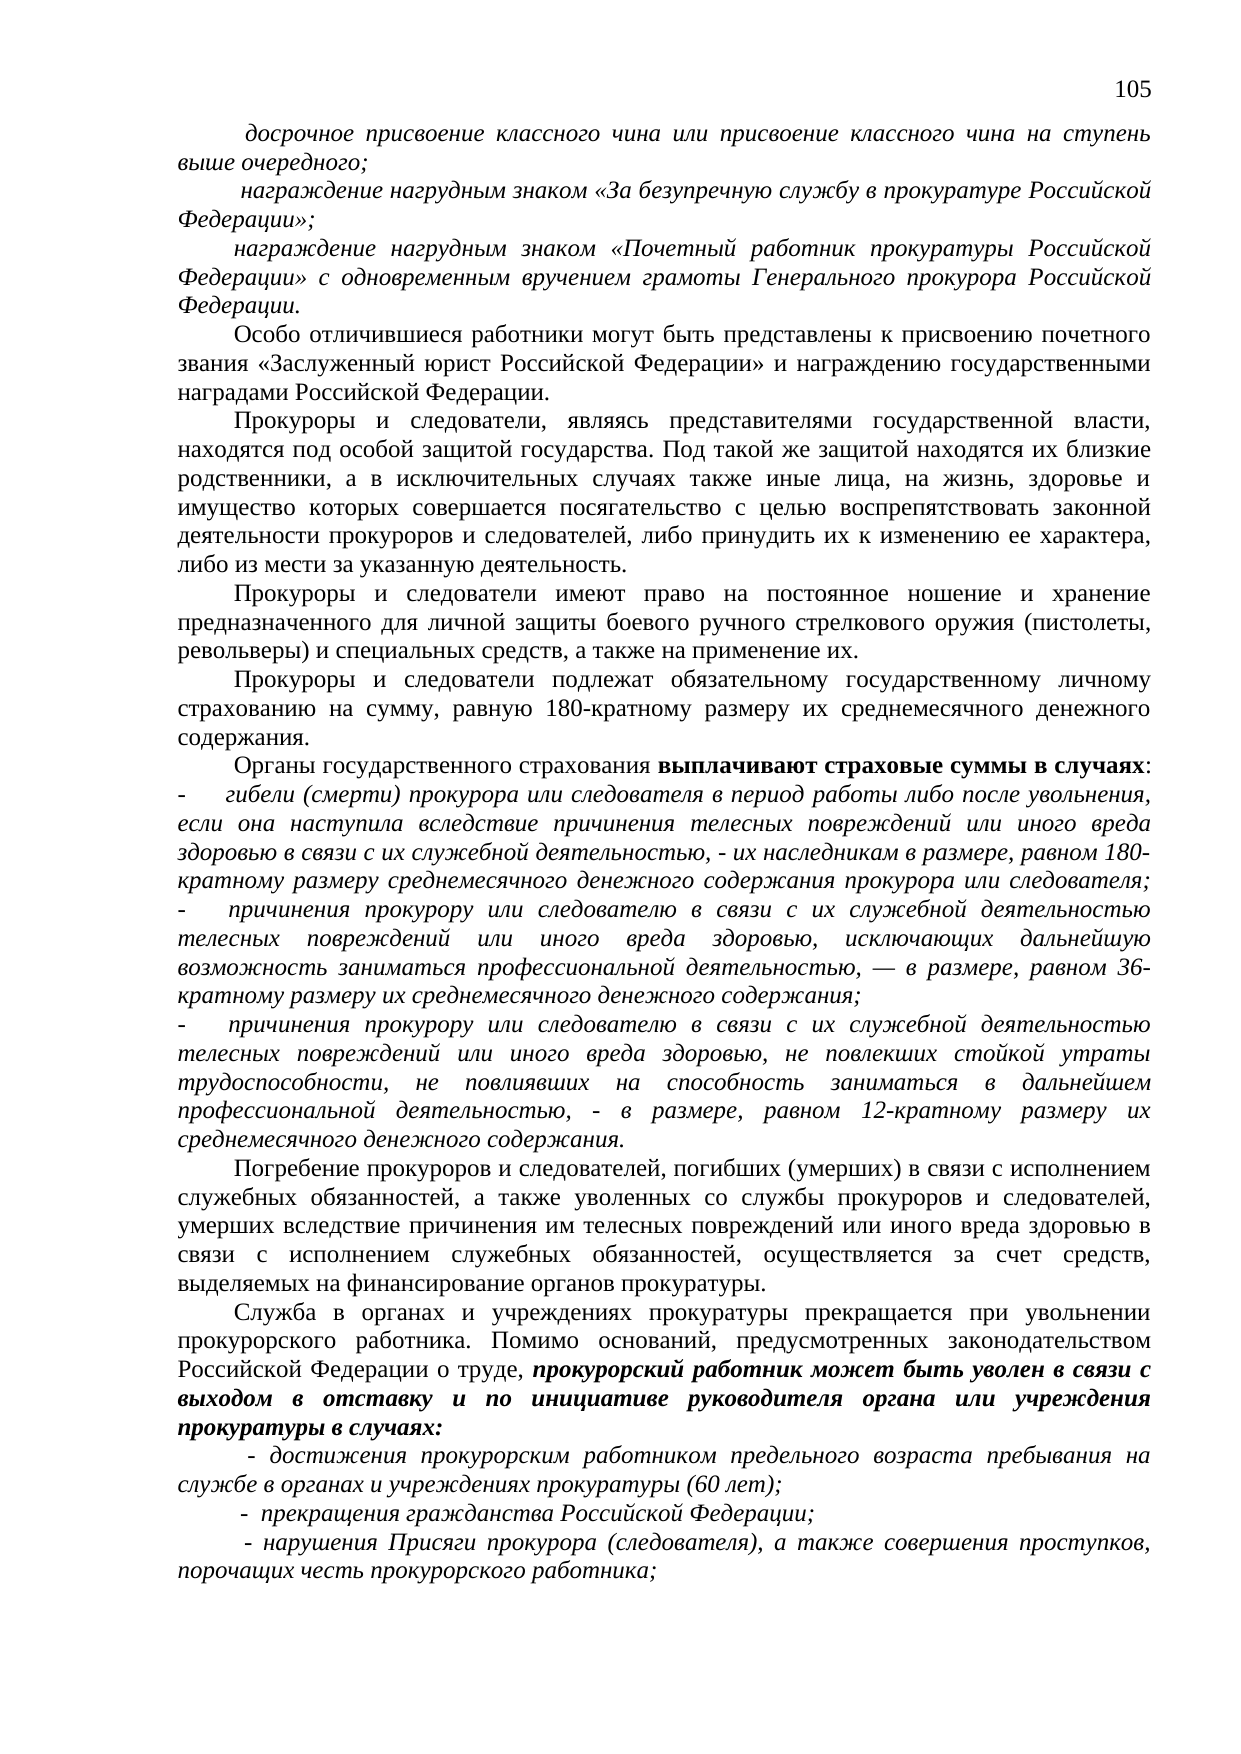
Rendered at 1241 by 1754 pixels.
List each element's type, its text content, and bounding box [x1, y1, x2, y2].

text Особо отличившиеся работники могут быть представлены к присвоению почетного звания «Заслуженный юрист Российской Федерации» и награждению государственными наградами Российской Федерации. [177, 319, 1152, 406]
text досрочное присвоение классного чина или присвоение классного чина на ступень выше очередного; [177, 118, 1152, 176]
text Прокуроры и следователи подлежат обязательному государственному личному страхованию на сумму, равную 180-кратному размеру их среднемесячного денежного содержания. [177, 664, 1152, 751]
text Прокуроры и следователи, являясь представителями государственной власти, находятся под особой защитой государства. Под такой же защитой находятся их близкие родственники, а в исключительных случаях также иные лица, на жизнь, здоровье и имущество которых совершается посягательство с целью воспрепятствовать законной деятельности прокуроров и следователей, либо принудить их к изменению ее характера, либо из мести за указанную деятельность. [177, 406, 1152, 578]
text Погребение прокуроров и следователей, погибших (умерших) в связи с исполнением служебных обязанностей, а также уволенных со службы прокуроров и следователей, умерших вследствие причинения им телесных повреждений или иного вреда здоровью в связи с исполнением служебных обязанностей, осуществляется за счет средств, выделяемых на финансирование органов прокуратуры. [177, 1153, 1152, 1297]
text Служба в органах и учреждениях прокуратуры прекращается при увольнении прокурорского работника. Помимо оснований, предусмотренных законодательством Российской Федерации о труде, прокурорский работник может быть уволен в связи с выходом в отставку и по инициативе руководителя органа или учреждения прокуратуры в случаях: [177, 1297, 1152, 1441]
text - нарушения Присяги прокурора (следователя), а также совершения проступков, порочащих честь прокурорского работника; [177, 1527, 1152, 1584]
text награждение нагрудным знаком «За безупречную службу в прокуратуре Российской Федерации»; [177, 176, 1152, 233]
text награждение нагрудным знаком «Почетный работник прокуратуры Российской Федерации» с одновременным вручением грамоты Генерального прокурора Российской Федерации. [177, 233, 1152, 319]
text - достижения прокурорским работником предельного возраста пребывания на службе в органах и учреждениях прокуратуры (60 лет); [177, 1441, 1152, 1498]
text - причинения прокурору или следователю в связи с их служебной деятельностью телесных повреждений или иного вреда здоровью, не повлекших стойкой утраты трудоспособности, не повлиявших на способность заниматься в дальнейшем профессиональной деятельностью, - в размере, равном 12-кратному размеру их среднемесячного денежного содержания. [177, 1009, 1152, 1153]
text Органы государственного страхования выплачивают страховые суммы в случаях: - гибели (смерти) прокурора или следователя в период работы либо после увольнения, если она наступила вследствие причинения телесных повреждений или иного вреда здоровью в связи с их служебной деятельностью, - их наследникам в размере, равном 180-кратному размеру среднемесячного денежного содержания прокурора или следователя; - причинения прокурору или следователю в связи с их служебной деятельностью телесных повреждений или иного вреда здоровью, исключающих дальнейшую возможность заниматься профессиональной деятельностью, — в размере, равном 36-кратному размеру их среднемесячного денежного содержания; [177, 751, 1152, 1009]
text - прекращения гражданства Российской Федерации; [177, 1498, 1152, 1527]
text Прокуроры и следователи имеют право на постоянное ношение и хранение предназначенного для личной защиты боевого ручного стрелкового оружия (пистолеты, револьверы) и специальных средств, а также на применение их. [177, 578, 1152, 664]
